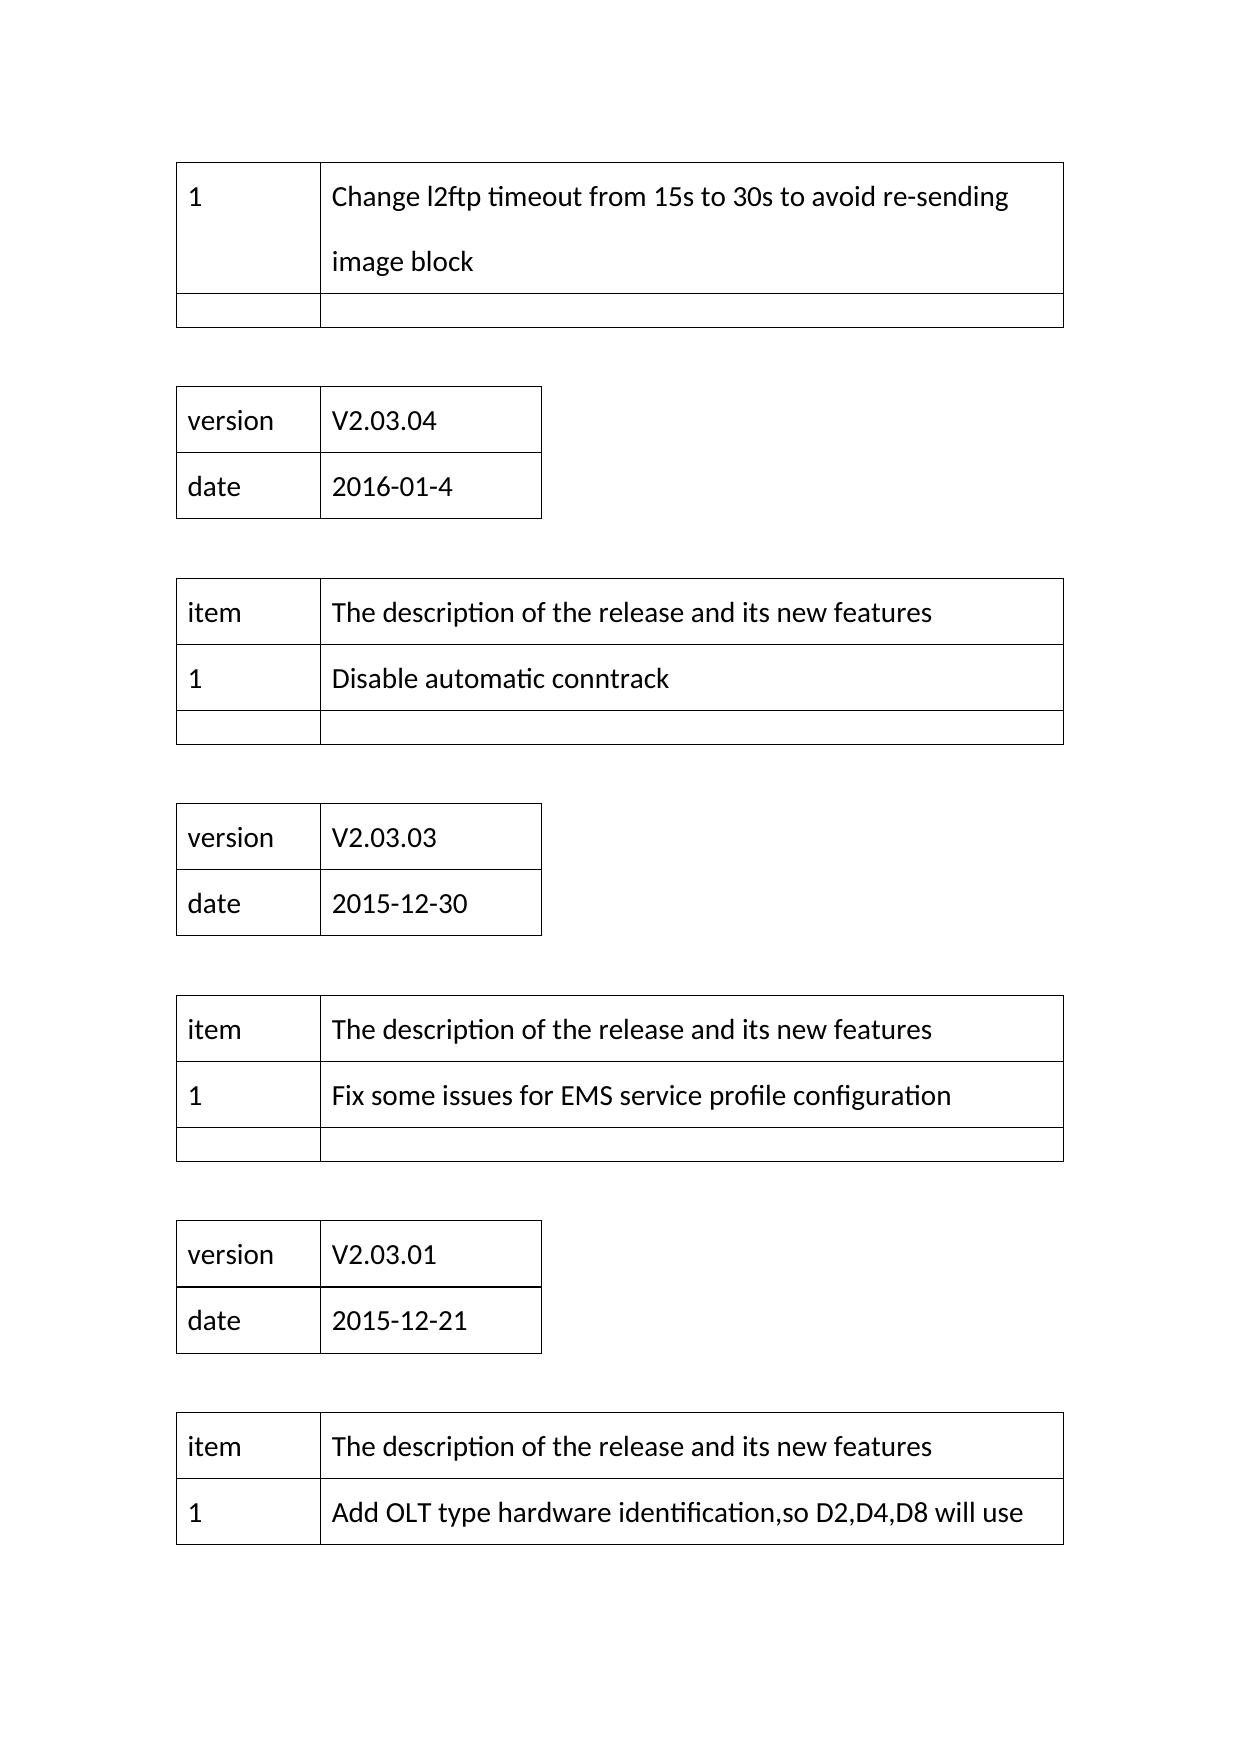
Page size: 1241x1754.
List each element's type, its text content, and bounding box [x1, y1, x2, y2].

table_cell date [177, 1288, 320, 1352]
table_cell [177, 711, 320, 744]
table_cell [321, 1128, 1063, 1161]
table_cell [177, 294, 320, 327]
table_header item [177, 1413, 320, 1478]
table_cell Disable automatic conntrack [321, 645, 1063, 710]
table_header item [177, 996, 320, 1061]
table_header item [177, 579, 320, 644]
table_cell [177, 1128, 320, 1161]
table_cell date [177, 453, 320, 518]
table_cell Fix some issues for EMS service profile configuration [321, 1062, 1063, 1127]
table_header V2.03.03 [321, 804, 541, 869]
table_cell 2016-01-4 [321, 453, 541, 518]
table_cell [321, 711, 1063, 744]
table_header version [177, 1221, 320, 1286]
table_cell 1 [177, 163, 320, 293]
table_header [321, 1413, 1063, 1478]
table_cell date [177, 870, 320, 935]
table_header The description of the release and its new features [321, 579, 1063, 644]
table_cell 1 [177, 1062, 320, 1127]
table_header The description of the release and its new features [321, 996, 1063, 1061]
table_cell Change l2ftp timeout from 15s to 30s to avoid re-sending image block [321, 163, 1063, 293]
table_cell 2015-12-21 [321, 1288, 541, 1352]
table_cell 1 [177, 645, 320, 710]
table_cell 1 [177, 1479, 320, 1544]
table_cell [321, 294, 1063, 327]
table_header V2.03.04 [321, 387, 541, 452]
table_header version [177, 804, 320, 869]
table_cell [321, 1479, 1063, 1544]
table_header V2.03.01 [321, 1221, 541, 1286]
table_cell 2015-12-30 [321, 870, 541, 935]
table_header version [177, 387, 320, 452]
